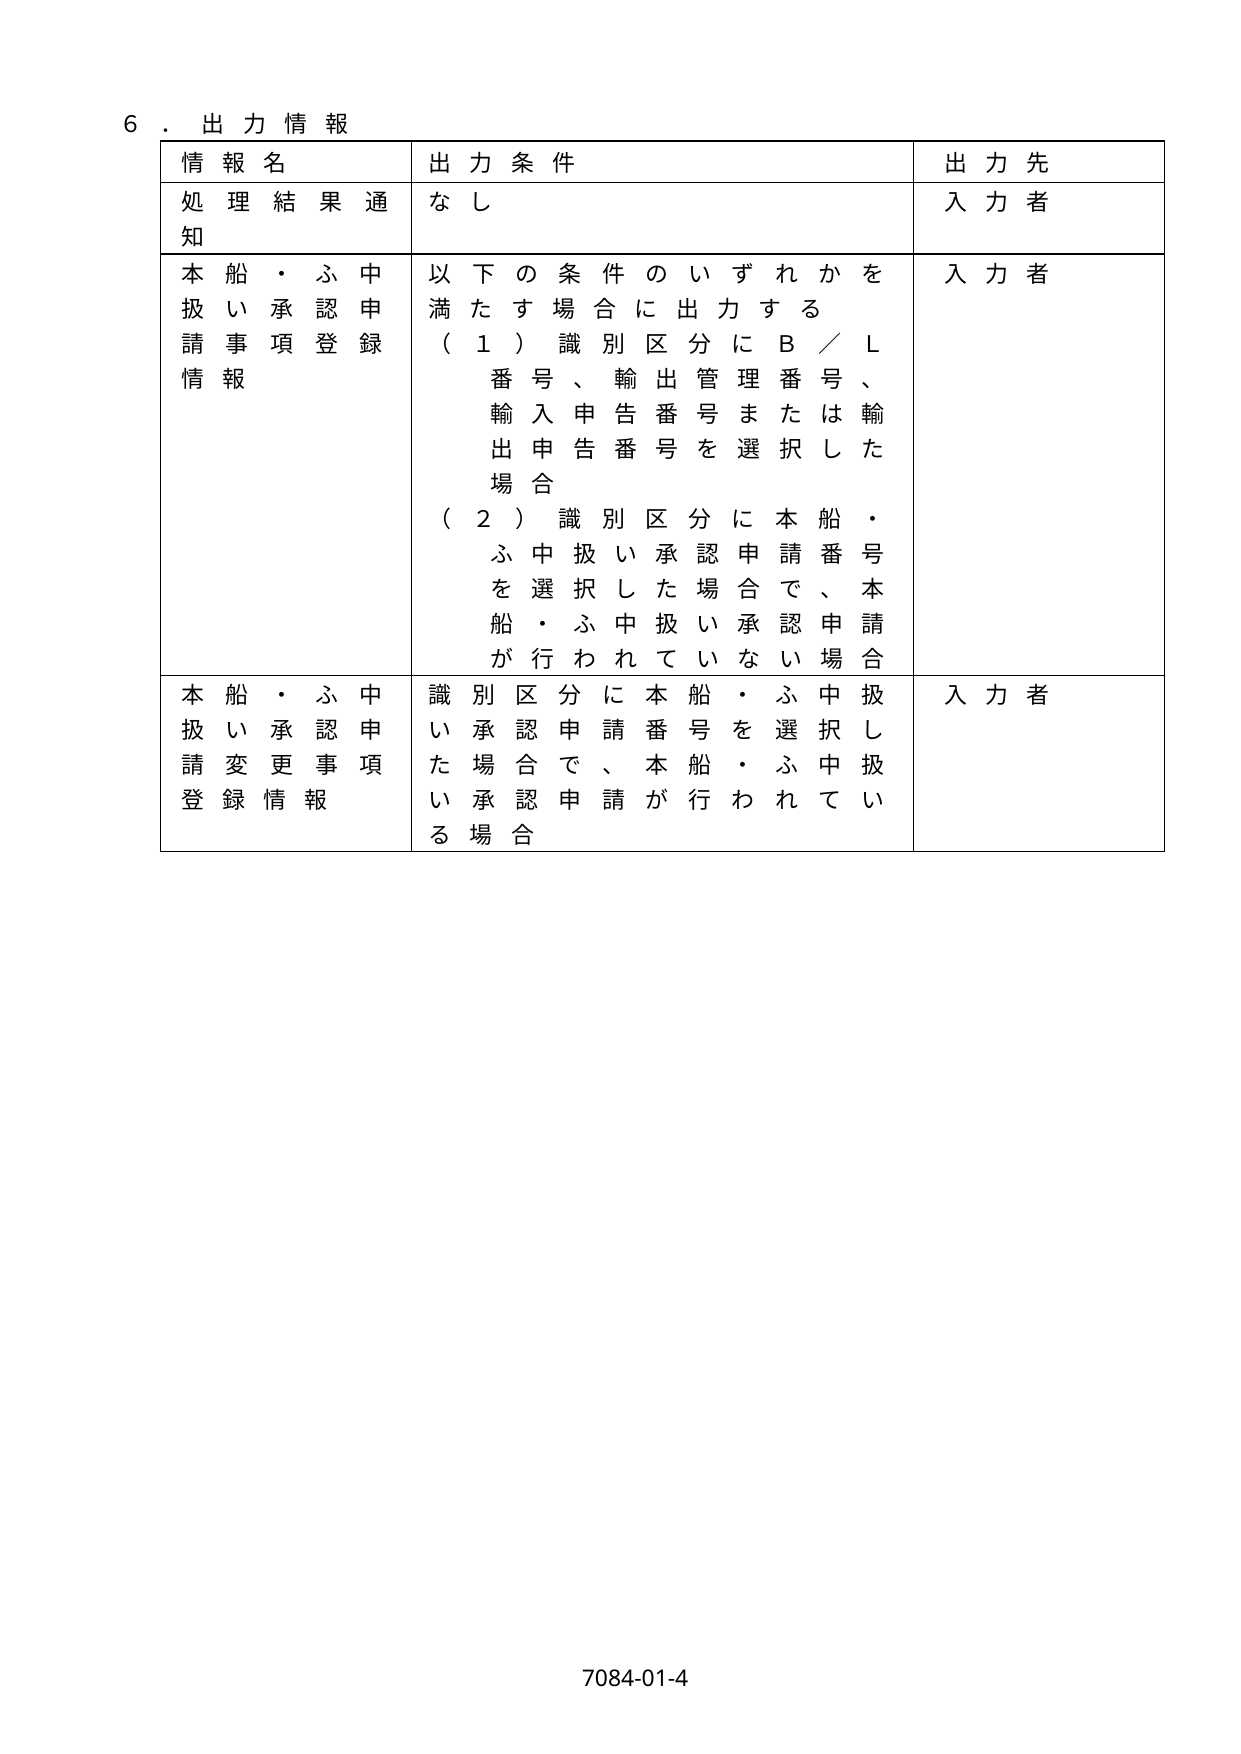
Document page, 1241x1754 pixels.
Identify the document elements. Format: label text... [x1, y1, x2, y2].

table_cell 入力者 [914, 676, 1164, 851]
table_cell なし [412, 183, 913, 253]
table_cell 本船・ふ中扱い承認申請変更事項登録情報 [161, 676, 411, 851]
table_header 出力条件 [412, 142, 913, 182]
table_cell 入力者 [914, 255, 1164, 675]
text ６．出力情報 [119, 105, 1150, 140]
table_header 出力先 [914, 142, 1164, 182]
table_cell 入力者 [914, 183, 1164, 253]
table_cell 識別区分に本船・ふ中扱い承認申請番号を選択した場合で、本船・ふ中扱い承認申請が行われている場合 [412, 676, 913, 851]
table_cell 処理結果通知 [161, 183, 411, 253]
table_cell 以下の条件のいずれかを満たす場合に出力する （１）識別区分にＢ／Ｌ番号、輸出管理番号、輸入申告番号または輸出申告番号を選択した場合 （２）識別区分に本船・ふ中扱い承認申請番号を選択した場合で、本船・ふ中扱い承認申請が行われていない場合 [412, 255, 913, 675]
table_cell 本船・ふ中扱い承認申請事項登録情報 [161, 255, 411, 675]
table_header 情報名 [161, 142, 411, 182]
